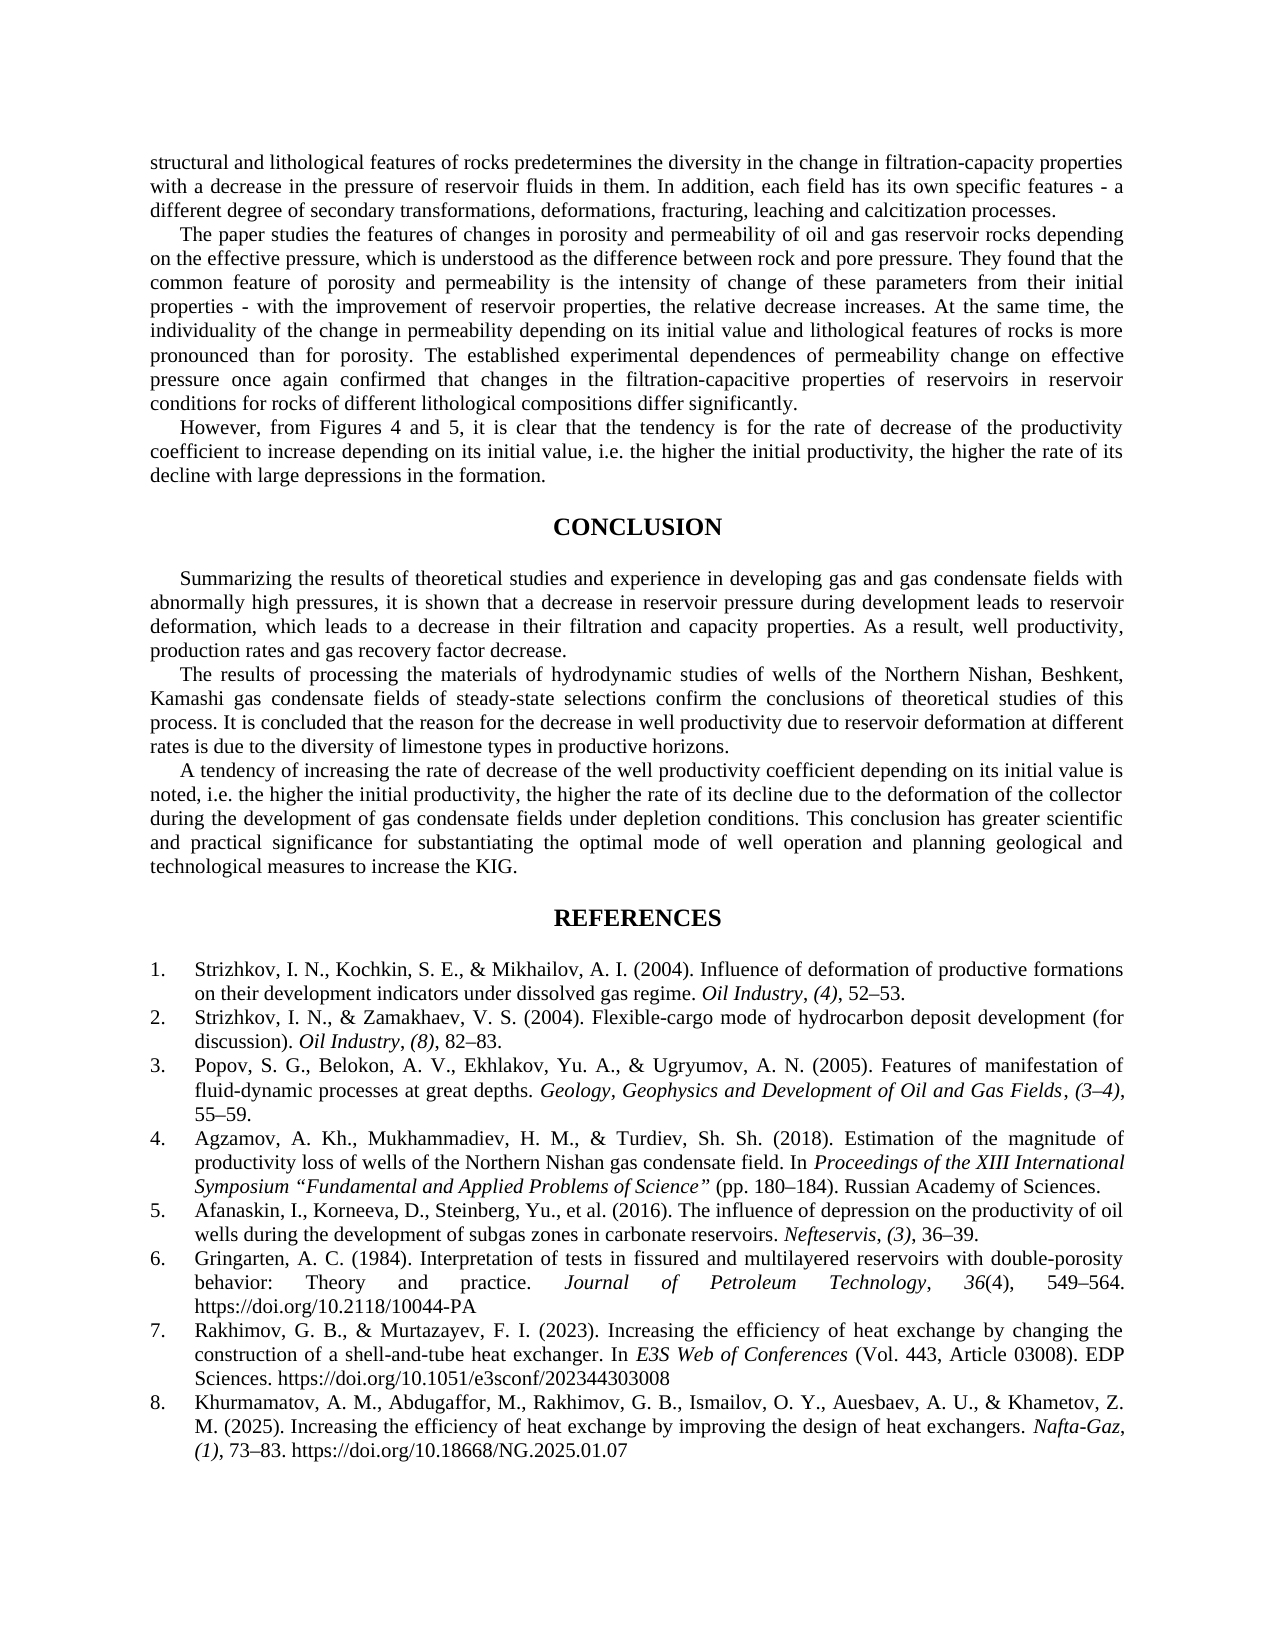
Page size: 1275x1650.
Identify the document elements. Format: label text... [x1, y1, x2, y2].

subtitle CONCLUSION [150, 512, 1125, 541]
list Popov, S. G., Belokon, A. V., Ekhlakov, Yu. A., & Ugryumov, A. N. (2005). Features of manifestation of fluid-dynamic processes at great depths. Geology, Geophysics and Development of Oil and Gas Fields, (3–4), 55–59. [150, 1053, 1125, 1126]
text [150, 150, 1125, 222]
list Agzamov, A. Kh., Mukhammadiev, H. M., & Turdiev, Sh. Sh. (2018). Estimation of the magnitude of productivity loss of wells of the Northern Nishan gas condensate field. In Proceedings of the XIII International Symposium “Fundamental and Applied Problems of Science” (pp. 180–184). Russian Academy of Sciences. [150, 1126, 1125, 1198]
subtitle REFERENCES [150, 903, 1125, 932]
text The paper studies the features of changes in porosity and permeability of oil and gas reservoir rocks depending on the effective pressure, which is understood as the difference between rock and pore pressure. They found that the common feature of porosity and permeability is the intensity of change of these parameters from their initial properties - with the improvement of reservoir properties, the relative decrease increases. At the same time, the individuality of the change in permeability depending on its initial value and lithological features of rocks is more pronounced than for porosity. The established experimental dependences of permeability change on effective pressure once again confirmed that changes in the filtration-capacitive properties of reservoirs in reservoir conditions for rocks of different lithological compositions differ significantly. [150, 222, 1125, 415]
text However, from Figures 4 and 5, it is clear that the tendency is for the rate of decrease of the productivity coefficient to increase depending on its initial value, i.e. the higher the initial productivity, the higher the rate of its decline with large depressions in the formation. [150, 415, 1125, 487]
list Rakhimov, G. B., & Murtazayev, F. I. (2023). Increasing the efficiency of heat exchange by changing the construction of a shell-and-tube heat exchanger. In E3S Web of Conferences (Vol. 443, Article 03008). EDP Sciences. https://doi.org/10.1051/e3sconf/202344303008 [150, 1318, 1125, 1390]
list Khurmamatov, A. M., Abdugaffor, M., Rakhimov, G. B., Ismailov, O. Y., Auesbaev, A. U., & Khametov, Z. M. (2025). Increasing the efficiency of heat exchange by improving the design of heat exchangers. Nafta-Gaz, (1), 73–83. https://doi.org/10.18668/NG.2025.01.07 [150, 1390, 1125, 1462]
list Strizhkov, I. N., & Zamakhaev, V. S. (2004). Flexible-cargo mode of hydrocarbon deposit development (for discussion). Oil Industry, (8), 82–83. [150, 1005, 1125, 1053]
text A tendency of increasing the rate of decrease of the well productivity coefficient depending on its initial value is noted, i.e. the higher the initial productivity, the higher the rate of its decline due to the deformation of the collector during the development of gas condensate fields under depletion conditions. This conclusion has greater scientific and practical significance for substantiating the optimal mode of well operation and planning geological and technological measures to increase the KIG. [150, 758, 1125, 878]
text The results of processing the materials of hydrodynamic studies of wells of the Northern Nishan, Beshkent, Kamashi gas condensate fields of steady-state selections confirm the conclusions of theoretical studies of this process. It is concluded that the reason for the decrease in well productivity due to reservoir deformation at different rates is due to the diversity of limestone types in productive horizons. [150, 662, 1125, 758]
text Summarizing the results of theoretical studies and experience in developing gas and gas condensate fields with abnormally high pressures, it is shown that a decrease in reservoir pressure during development leads to reservoir deformation, which leads to a decrease in their filtration and capacity properties. As a result, well productivity, production rates and gas recovery factor decrease. [150, 566, 1125, 662]
list Strizhkov, I. N., Kochkin, S. E., & Mikhailov, A. I. (2004). Influence of deformation of productive formations on their development indicators under dissolved gas regime. Oil Industry, (4), 52–53. [150, 957, 1125, 1005]
list Afanaskin, I., Korneeva, D., Steinberg, Yu., et al. (2016). The influence of depression on the productivity of oil wells during the development of subgas zones in carbonate reservoirs. Nefteservis, (3), 36–39. [150, 1198, 1125, 1246]
list Gringarten, A. C. (1984). Interpretation of tests in fissured and multilayered reservoirs with double-porosity behavior: Theory and practice. Journal of Petroleum Technology, 36(4), 549–564. https://doi.org/10.2118/10044-PA [150, 1246, 1125, 1318]
